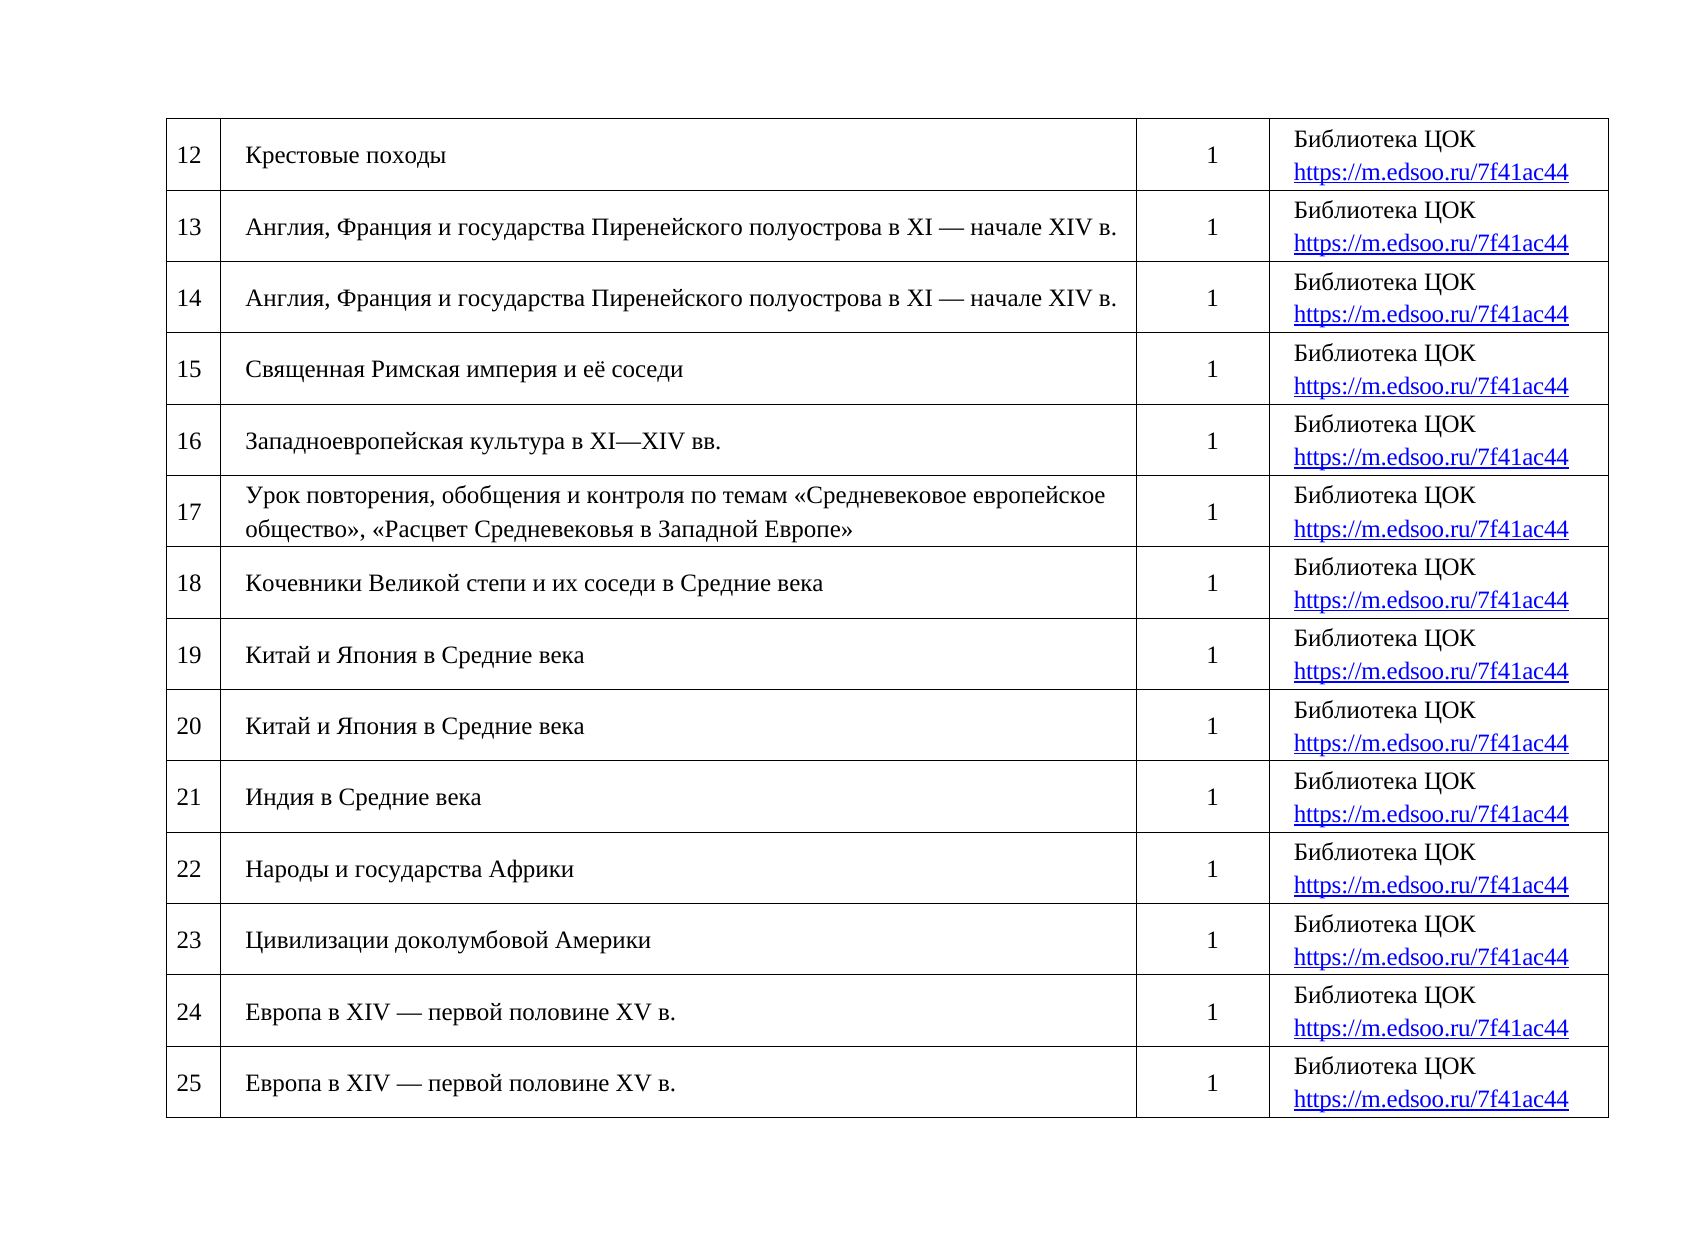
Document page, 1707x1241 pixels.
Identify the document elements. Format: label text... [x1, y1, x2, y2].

table_cell Западноевропейская культура в XI—XIV вв. [221, 405, 1136, 475]
table_cell Библиотека ЦОК https://m.edsoo.ru/7f41ac44 [1270, 904, 1608, 974]
table_cell 20 [167, 690, 220, 760]
table_cell 13 [167, 191, 220, 261]
table_cell 22 [167, 833, 220, 903]
table_cell Европа в XIV — первой половине XV в. [221, 975, 1136, 1046]
table_cell 1 [1137, 405, 1269, 475]
table_cell Цивилизации доколумбовой Америки [221, 904, 1136, 974]
table_cell Англия, Франция и государства Пиренейского полуострова в XI — начале XIV в. [221, 262, 1136, 332]
table_cell Библиотека ЦОК https://m.edsoo.ru/7f41ac44 [1270, 476, 1608, 546]
table_cell 23 [167, 904, 220, 974]
table_cell Индия в Средние века [221, 761, 1136, 832]
table_cell 12 [167, 119, 220, 189]
table_cell 1 [1137, 1047, 1269, 1117]
table_cell Библиотека ЦОК https://m.edsoo.ru/7f41ac44 [1270, 333, 1608, 403]
table_cell 1 [1137, 191, 1269, 261]
table_cell 1 [1137, 690, 1269, 760]
table_cell 1 [1137, 904, 1269, 974]
table_cell 1 [1137, 262, 1269, 332]
table_cell 14 [167, 262, 220, 332]
table_cell 25 [167, 1047, 220, 1117]
table_cell Библиотека ЦОК https://m.edsoo.ru/7f41ac44 [1270, 761, 1608, 832]
table_cell Библиотека ЦОК https://m.edsoo.ru/7f41ac44 [1270, 547, 1608, 618]
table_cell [1270, 119, 1608, 189]
table_cell 24 [167, 975, 220, 1046]
table_cell 16 [167, 405, 220, 475]
table_cell 17 [167, 476, 220, 546]
table_cell Библиотека ЦОК https://m.edsoo.ru/7f41ac44 [1270, 262, 1608, 332]
table_cell Библиотека ЦОК https://m.edsoo.ru/7f41ac44 [1270, 405, 1608, 475]
table_cell 1 [1137, 619, 1269, 689]
table_cell Народы и государства Африки [221, 833, 1136, 903]
table_cell Крестовые походы [221, 119, 1136, 189]
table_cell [1270, 1047, 1608, 1117]
table_cell Китай и Япония в Средние века [221, 690, 1136, 760]
table_cell Урок повторения, обобщения и контроля по темам «Средневековое европейское общество», «Расцвет Средневековья в Западной Европе» [221, 476, 1136, 546]
table_cell 15 [167, 333, 220, 403]
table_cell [1270, 191, 1608, 261]
table_cell Библиотека ЦОК https://m.edsoo.ru/7f41ac44 [1270, 833, 1608, 903]
table_cell 1 [1137, 476, 1269, 546]
table_cell Библиотека ЦОК https://m.edsoo.ru/7f41ac44 [1270, 619, 1608, 689]
table_cell 19 [167, 619, 220, 689]
table_cell 21 [167, 761, 220, 832]
table_cell Китай и Япония в Средние века [221, 619, 1136, 689]
table_cell 1 [1137, 547, 1269, 618]
table_cell Кочевники Великой степи и их соседи в Средние века [221, 547, 1136, 618]
table_cell 1 [1137, 975, 1269, 1046]
table_cell 1 [1137, 119, 1269, 189]
table_cell 1 [1137, 333, 1269, 403]
table_cell Библиотека ЦОК https://m.edsoo.ru/7f41ac44 [1270, 690, 1608, 760]
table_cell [1270, 975, 1608, 1046]
table_cell 18 [167, 547, 220, 618]
table_cell Европа в XIV — первой половине XV в. [221, 1047, 1136, 1117]
table_cell 1 [1137, 761, 1269, 832]
table_cell 1 [1137, 833, 1269, 903]
table_cell Англия, Франция и государства Пиренейского полуострова в XI — начале XIV в. [221, 191, 1136, 261]
table_cell Священная Римская империя и её соседи [221, 333, 1136, 403]
